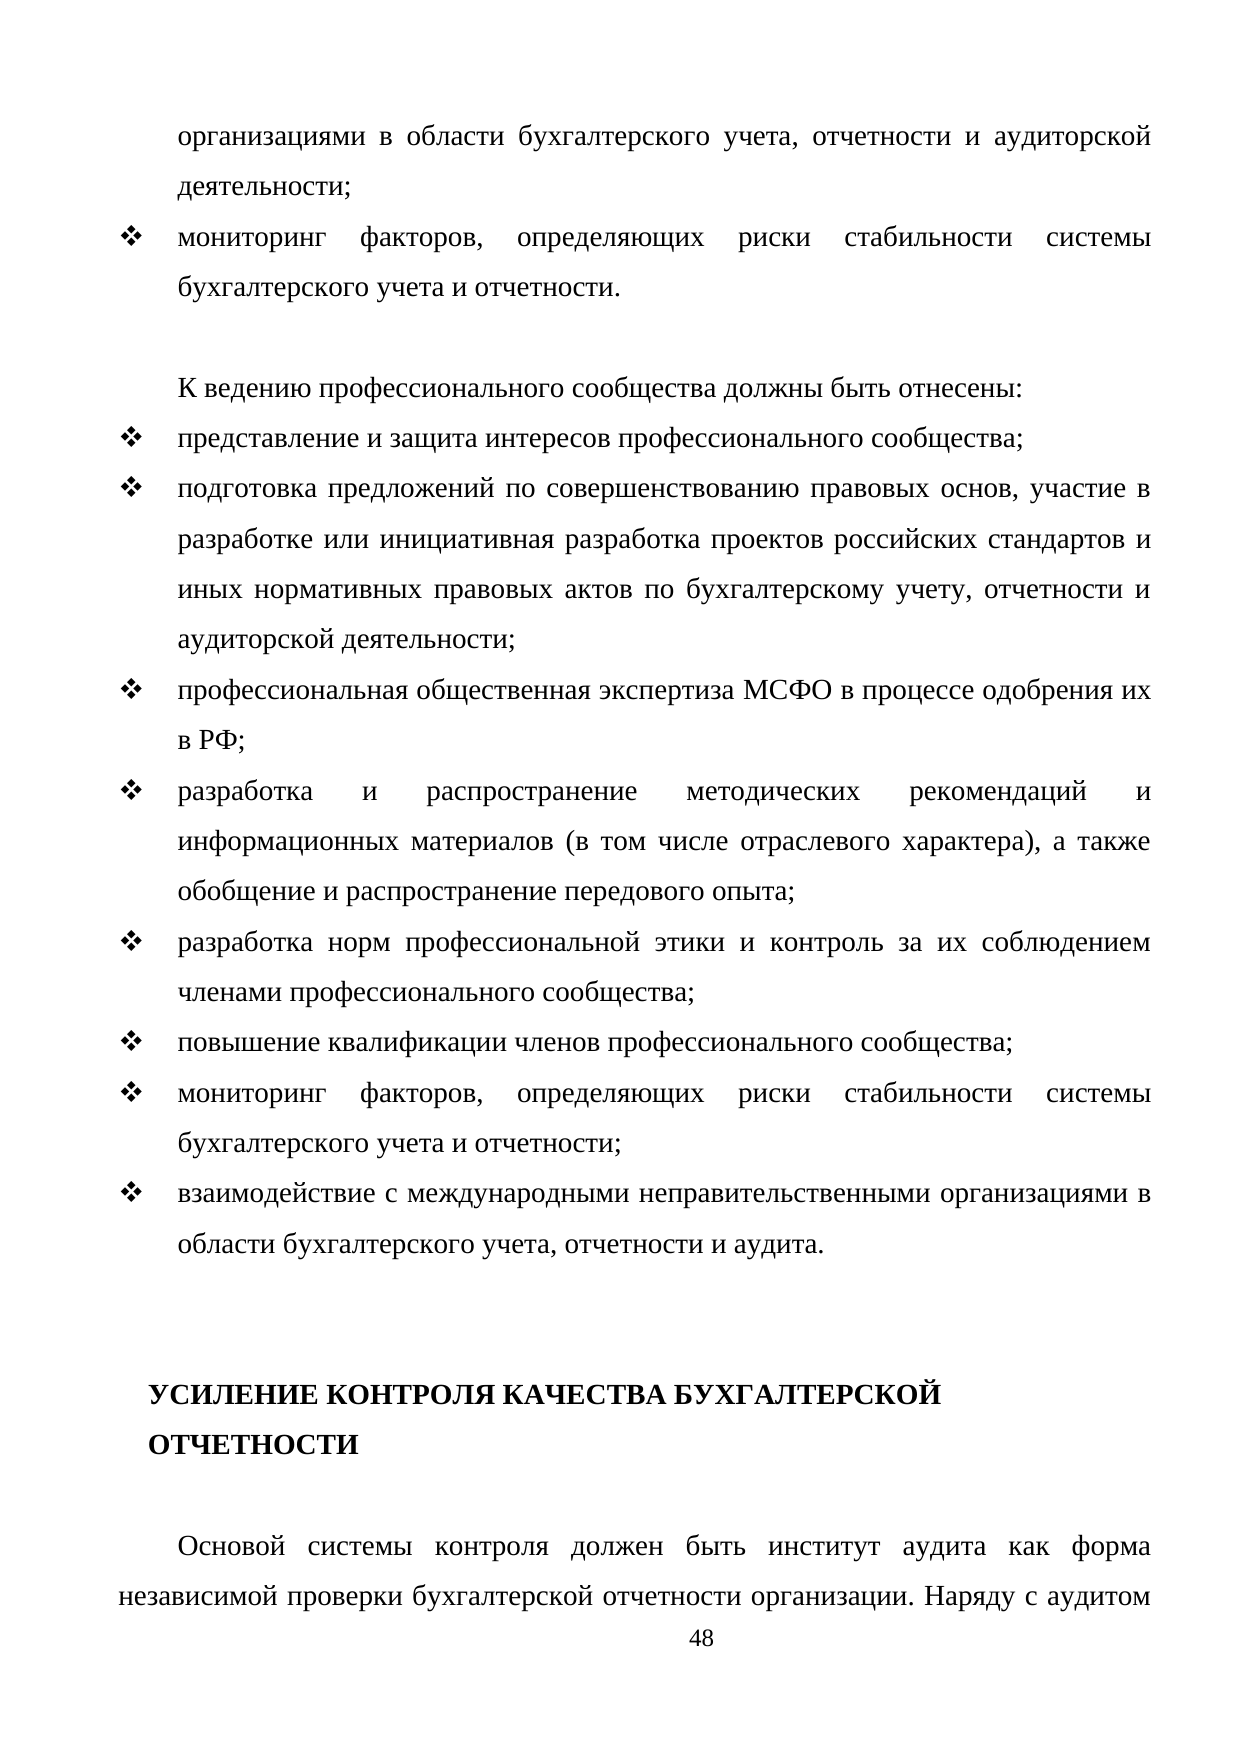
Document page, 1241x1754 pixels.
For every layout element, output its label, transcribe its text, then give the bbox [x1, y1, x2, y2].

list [118, 118, 1152, 202]
list повышение квалификации членов профессионального сообщества; [118, 1024, 1152, 1058]
list мониторинг факторов, определяющих риски стабильности системы бухгалтерского учета и отчетности. [118, 219, 1152, 303]
text УСИЛЕНИЕ КОНТРОЛЯ КАЧЕСТВА БУХГАЛТЕРСКОЙ ОТЧЕТНОСТИ [148, 1377, 1152, 1461]
list мониторинг факторов, определяющих риски стабильности системы бухгалтерского учета и отчетности; [118, 1075, 1152, 1159]
list взаимодействие с международными неправительственными организациями в области бухгалтерского учета, отчетности и аудита. [118, 1176, 1152, 1259]
list представление и защита интересов профессионального сообщества; [118, 420, 1152, 454]
text К ведению профессионального сообщества должны быть отнесены: [177, 370, 1152, 403]
list подготовка предложений по совершенствованию правовых основ, участие в разработке или инициативная разработка проектов российских стандартов и иных нормативных правовых актов по бухгалтерскому учету, отчетности и аудиторской деятельности; [118, 471, 1152, 655]
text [118, 1528, 1152, 1612]
list профессиональная общественная экспертиза МСФО в процессе одобрения их в РФ; [118, 672, 1152, 756]
list разработка норм профессиональной этики и контроль за их соблюдением членами профессионального сообщества; [118, 924, 1152, 1008]
list разработка и распространение методических рекомендаций и информационных материалов (в том числе отраслевого характера), а также обобщение и распространение передового опыта; [118, 773, 1152, 907]
